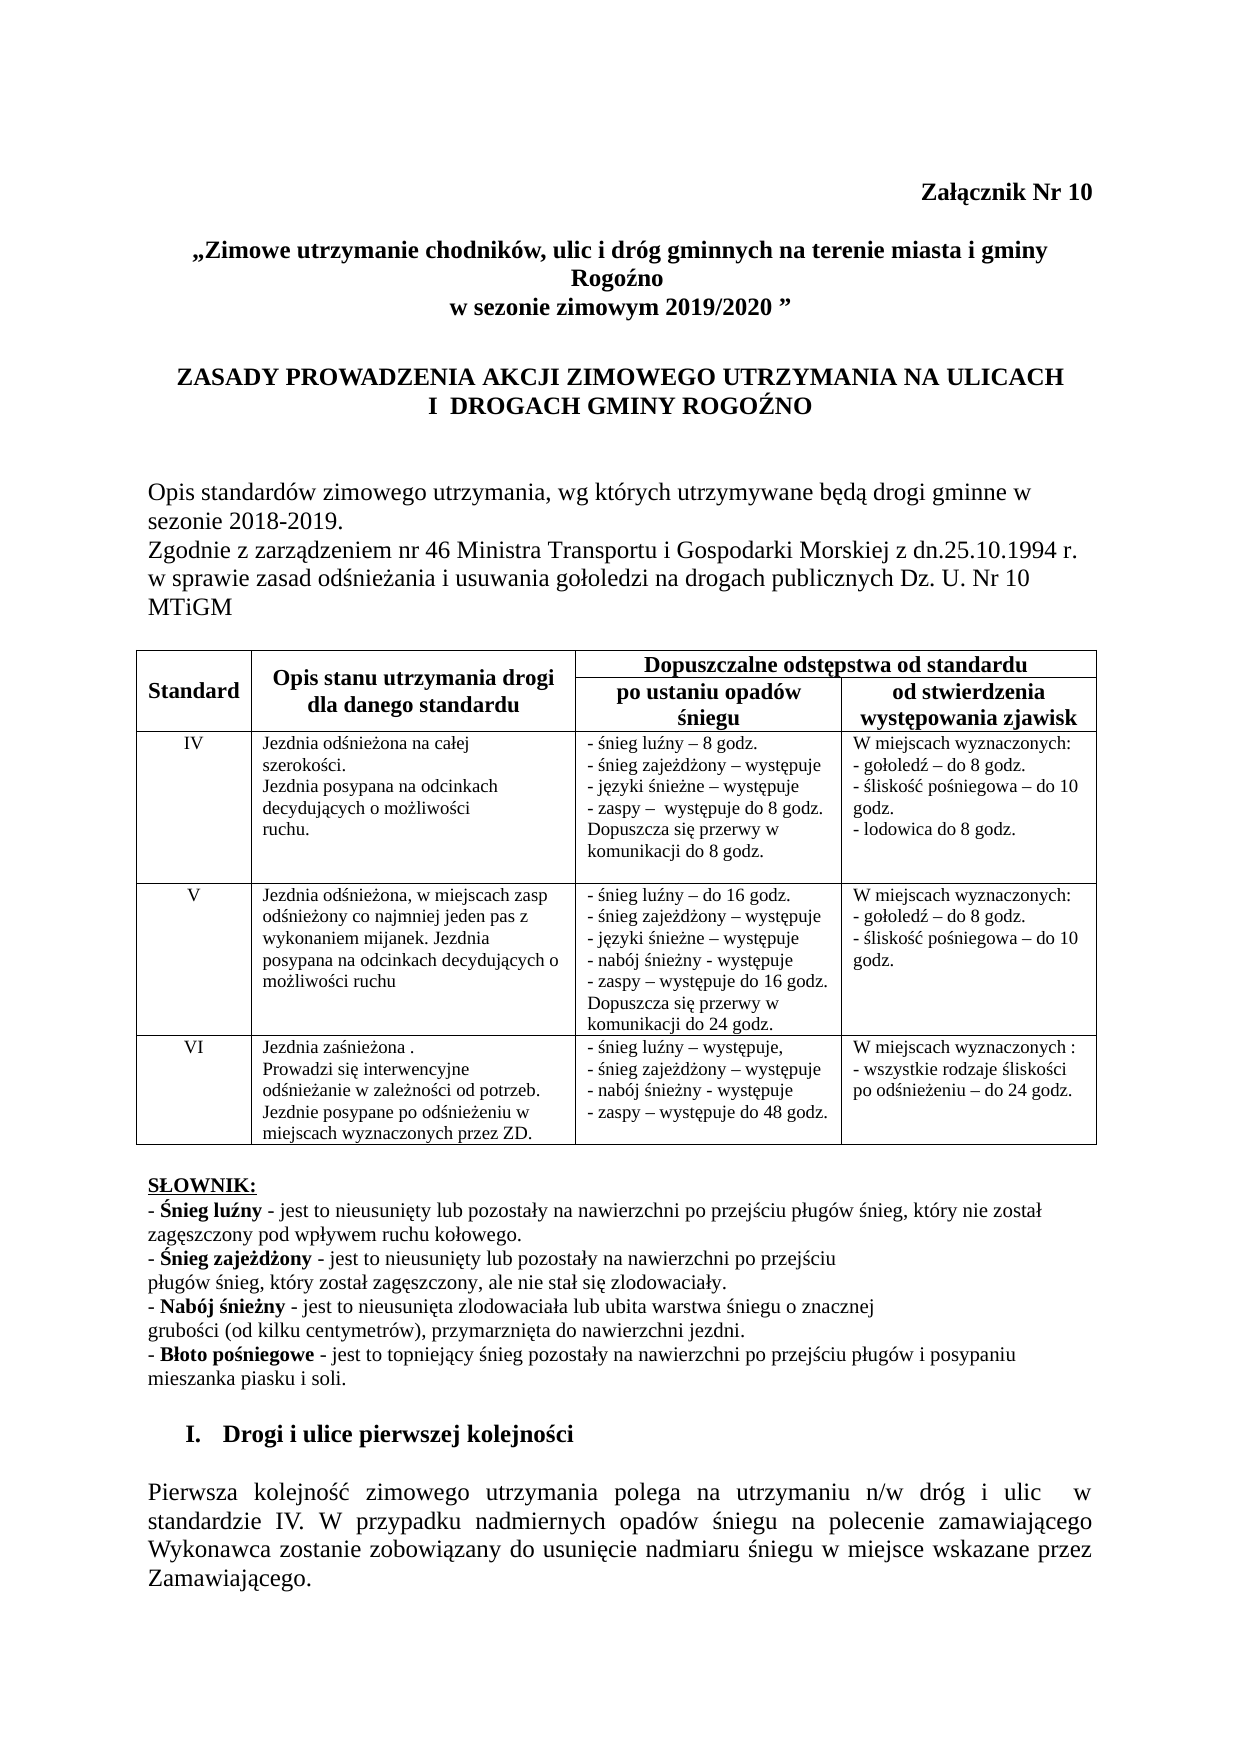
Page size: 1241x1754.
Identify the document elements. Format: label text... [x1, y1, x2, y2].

table_cell - śnieg luźny – występuje, - śnieg zajeżdżony – występuje - nabój śnieżny - występuje - zaspy – występuje do 48 godz. [576, 1036, 841, 1144]
table_header Opis stanu utrzymania drogi dla danego standardu [252, 651, 575, 731]
text - Nabój śnieżny - jest to nieusunięta zlodowaciała lub ubita warstwa śniegu o znacznej [148, 1294, 1093, 1318]
text Zgodnie z zarządzeniem nr 46 Ministra Transportu i Gospodarki Morskiej z dn.25.10.1994 r. w sprawie zasad odśnieżania i usuwania gołoledzi na drogach publicznych Dz. U. Nr 10 MTiGM [148, 535, 1093, 621]
table_cell V [137, 884, 251, 1035]
table_cell W miejscach wyznaczonych : - wszystkie rodzaje śliskości po odśnieżeniu – do 24 godz. [842, 1036, 1096, 1144]
list Drogi i ulice pierwszej kolejności [185, 1419, 1093, 1448]
text ZASADY PROWADZENIA AKCJI ZIMOWEGO UTRZYMANIA NA ULICACH I DROGACH GMINY ROGOŹNO [148, 362, 1093, 420]
table_cell Jezdnia zaśnieżona . Prowadzi się interwencyjne odśnieżanie w zależności od potrzeb. Jezdnie posypane po odśnieżeniu w miejscach wyznaczonych przez ZD. [252, 1036, 575, 1144]
table_cell Jezdnia odśnieżona na całej szerokości. Jezdnia posypana na odcinkach decydujących o możliwości ruchu. [252, 732, 575, 883]
text SŁOWNIK: [148, 1173, 1093, 1197]
table_cell Jezdnia odśnieżona, w miejscach zasp odśnieżony co najmniej jeden pas z wykonaniem mijanek. Jezdnia posypana na odcinkach decydujących o możliwości ruchu [252, 884, 575, 1035]
table_cell W miejscach wyznaczonych: - gołoledź – do 8 godz. - śliskość pośniegowa – do 10 godz. - lodowica do 8 godz. [842, 732, 1096, 883]
table_cell - śnieg luźny – 8 godz. - śnieg zajeżdżony – występuje - języki śnieżne – występuje - zaspy – występuje do 8 godz. Dopuszcza się przerwy w komunikacji do 8 godz. [576, 732, 841, 883]
text Opis standardów zimowego utrzymania, wg których utrzymywane będą drogi gminne w sezonie 2018-2019. [148, 477, 1093, 535]
text Załącznik Nr 10 [148, 177, 1093, 206]
table_header Dopuszczalne odstępstwa od standardu [576, 651, 1096, 677]
table_cell po ustaniu opadów śniegu [576, 678, 841, 731]
table_cell VI [137, 1036, 251, 1144]
text Pierwsza kolejność zimowego utrzymania polega na utrzymaniu n/w dróg i ulic w standardzie IV. W przypadku nadmiernych opadów śniegu na polecenie zamawiającego Wykonawca zostanie zobowiązany do usunięcie nadmiaru śniegu w miejsce wskazane przez Zamawiającego. [148, 1477, 1093, 1592]
text grubości (od kilku centymetrów), przymarznięta do nawierzchni jezdni. [148, 1318, 1093, 1342]
text „Zimowe utrzymanie chodników, ulic i dróg gminnych na terenie miasta i gminy Rogoźno w sezonie zimowym 2019/2020 ” [148, 235, 1093, 321]
text - Błoto pośniegowe - jest to topniejący śnieg pozostały na nawierzchni po przejściu pługów i posypaniu mieszanka piasku i soli. [148, 1342, 1093, 1390]
table_cell W miejscach wyznaczonych: - gołoledź – do 8 godz. - śliskość pośniegowa – do 10 godz. [842, 884, 1096, 1035]
text - Śnieg zajeżdżony - jest to nieusunięty lub pozostały na nawierzchni po przejściu [148, 1246, 1093, 1270]
text - Śnieg luźny - jest to nieusunięty lub pozostały na nawierzchni po przejściu pługów śnieg, który nie został zagęszczony pod wpływem ruchu kołowego. [148, 1197, 1093, 1246]
table_cell - śnieg luźny – do 16 godz. - śnieg zajeżdżony – występuje - języki śnieżne – występuje - nabój śnieżny - występuje - zaspy – występuje do 16 godz. Dopuszcza się przerwy w komunikacji do 24 godz. [576, 884, 841, 1035]
text pługów śnieg, który został zagęszczony, ale nie stał się zlodowaciały. [148, 1270, 1093, 1294]
table_cell od stwierdzenia występowania zjawisk [842, 678, 1096, 731]
table_cell IV [137, 732, 251, 883]
table_header Standard [137, 651, 251, 731]
